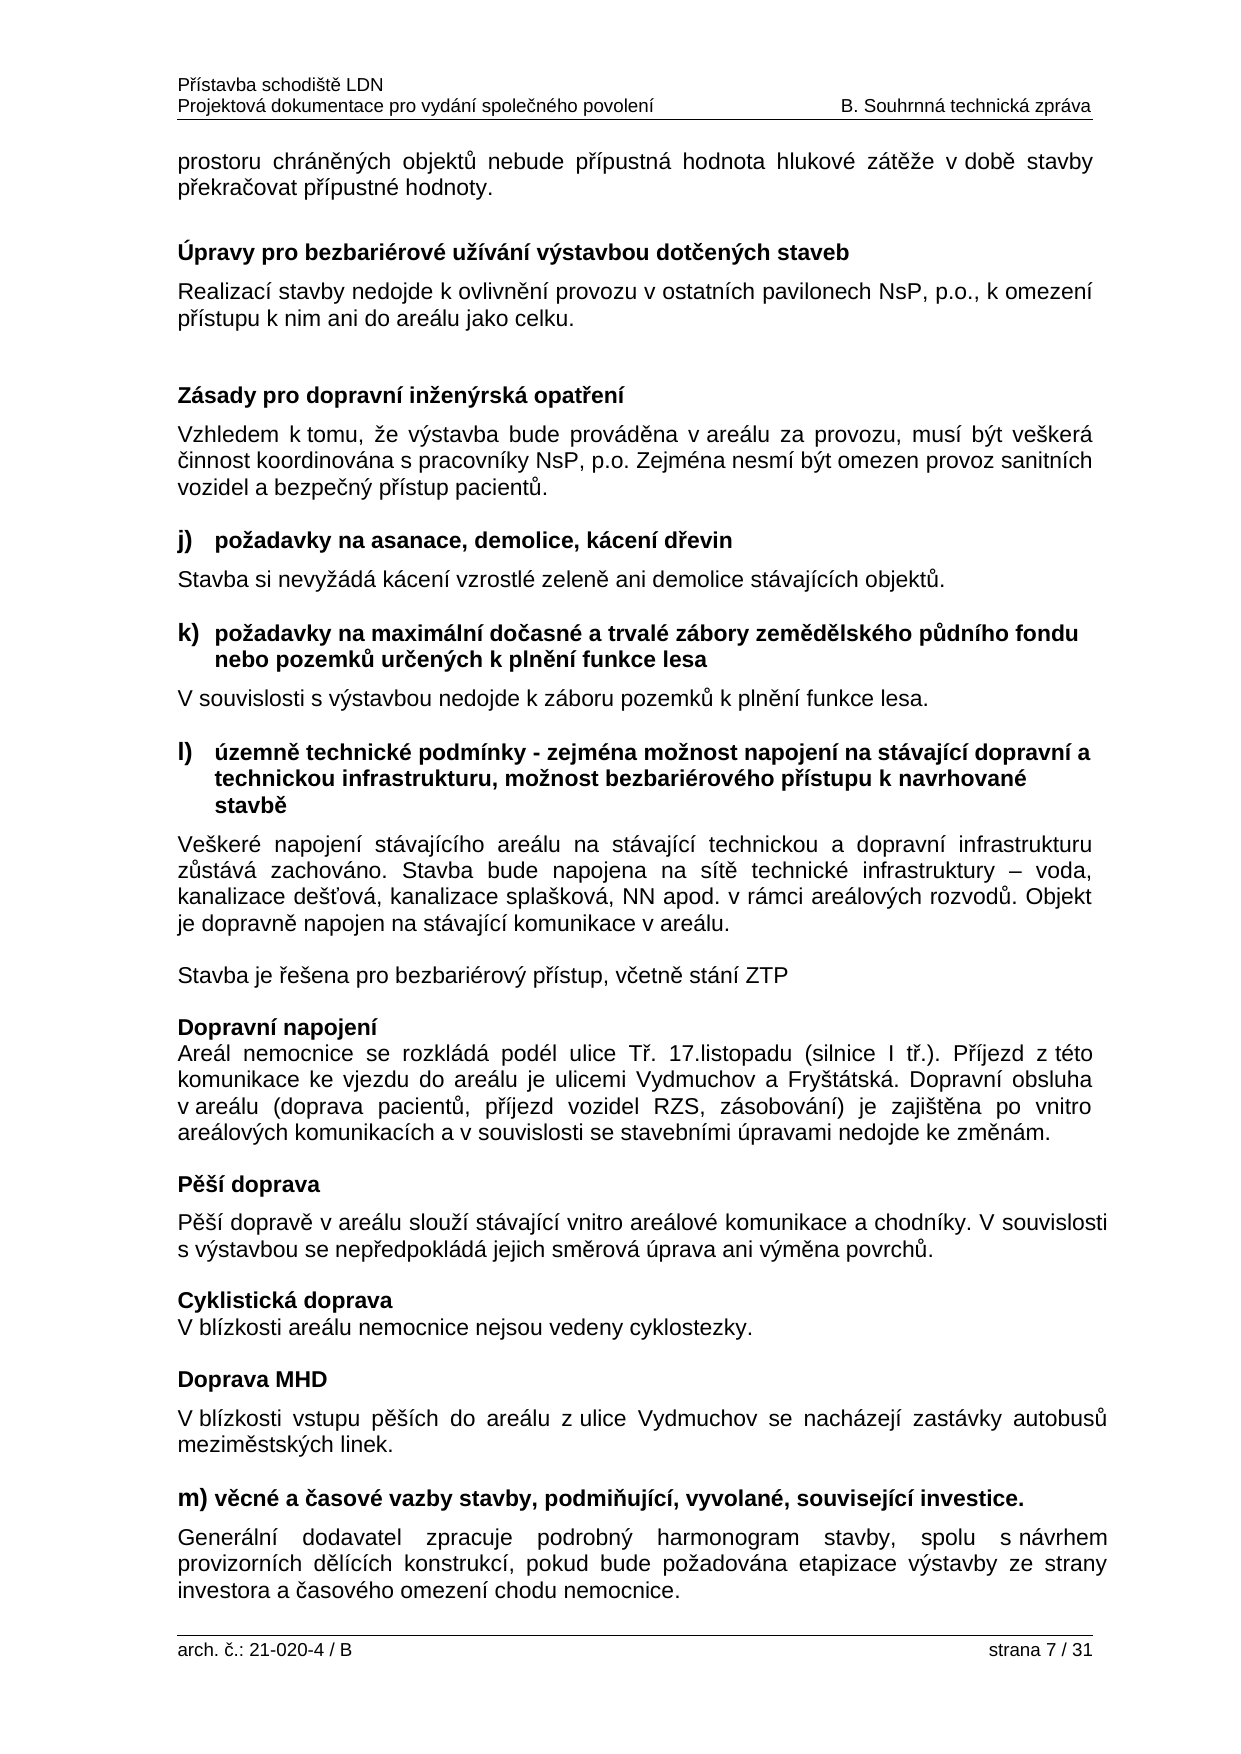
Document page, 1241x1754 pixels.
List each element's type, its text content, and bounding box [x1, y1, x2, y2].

text V blízkosti areálu nemocnice nejsou vedeny cyklostezky. [177, 1313, 1093, 1340]
list územně technické podmínky - zejména možnost napojení na stávající dopravní a technickou infrastrukturu, možnost bezbariérového přístupu k navrhované stavbě [177, 737, 1093, 818]
text Vzhledem k tomu, že výstavba bude prováděna v areálu za provozu, musí být veškerá činnost koordinována s pracovníky NsP, p.o. Zejména nesmí být omezen provoz sanitních vozidel a bezpečný přístup pacientů. [177, 421, 1093, 500]
text Doprava MHD [177, 1366, 1093, 1392]
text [177, 148, 1093, 200]
text Pěší doprava [177, 1171, 1093, 1197]
text Pěší dopravě v areálu slouží stávající vnitro areálové komunikace a chodníky. V souvislosti s výstavbou se nepředpokládá jejich směrová úprava ani výměna povrchů. [177, 1209, 1108, 1262]
list požadavky na maximální dočasné a trvalé zábory zemědělského půdního fondu nebo pozemků určených k plnění funkce lesa [177, 618, 1093, 673]
text V souvislosti s výstavbou nedojde k záboru pozemků k plnění funkce lesa. [177, 685, 1093, 712]
text V blízkosti vstupu pěších do areálu z ulice Vydmuchov se nacházejí zastávky autobusů meziměstských linek. [177, 1405, 1108, 1458]
text Generální dodavatel zpracuje podrobný harmonogram stavby, spolu s návrhem provizorních dělících konstrukcí, pokud bude požadována etapizace výstavby ze strany investora a časového omezení chodu nemocnice. [177, 1524, 1108, 1603]
text Zásady pro dopravní inženýrská opatření [177, 382, 1093, 408]
text Úpravy pro bezbariérové užívání výstavbou dotčených staveb [177, 239, 1093, 266]
text Realizací stavby nedojde k ovlivnění provozu v ostatních pavilonech NsP, p.o., k omezení přístupu k nim ani do areálu jako celku. [177, 278, 1093, 331]
list věcné a časové vazby stavby, podmiňující, vyvolané, související investice. [177, 1483, 1093, 1511]
text Veškeré napojení stávajícího areálu na stávající technickou a dopravní infrastrukturu zůstává zachováno. Stavba bude napojena na sítě technické infrastruktury – voda, kanalizace dešťová, kanalizace splašková, NN apod. v rámci areálových rozvodů. Objekt je dopravně napojen na stávající komunikace v areálu. [177, 831, 1093, 936]
text Stavba si nevyžádá kácení vzrostlé zeleně ani demolice stávajících objektů. [177, 566, 1093, 593]
text Stavba je řešena pro bezbariérový přístup, včetně stání ZTP [177, 962, 1093, 989]
text Areál nemocnice se rozkládá podél ulice Tř. 17.listopadu (silnice I tř.). Příjezd z této komunikace ke vjezdu do areálu je ulicemi Vydmuchov a Fryštátská. Dopravní obsluha v areálu (doprava pacientů, příjezd vozidel RZS, zásobování) je zajištěna po vnitro areálových komunikacích a v souvislosti se stavebními úpravami nedojde ke změnám. [177, 1040, 1093, 1146]
text Dopravní napojení [177, 1014, 1093, 1040]
list požadavky na asanace, demolice, kácení dřevin [177, 525, 1093, 554]
text Cyklistická doprava [177, 1287, 1093, 1313]
